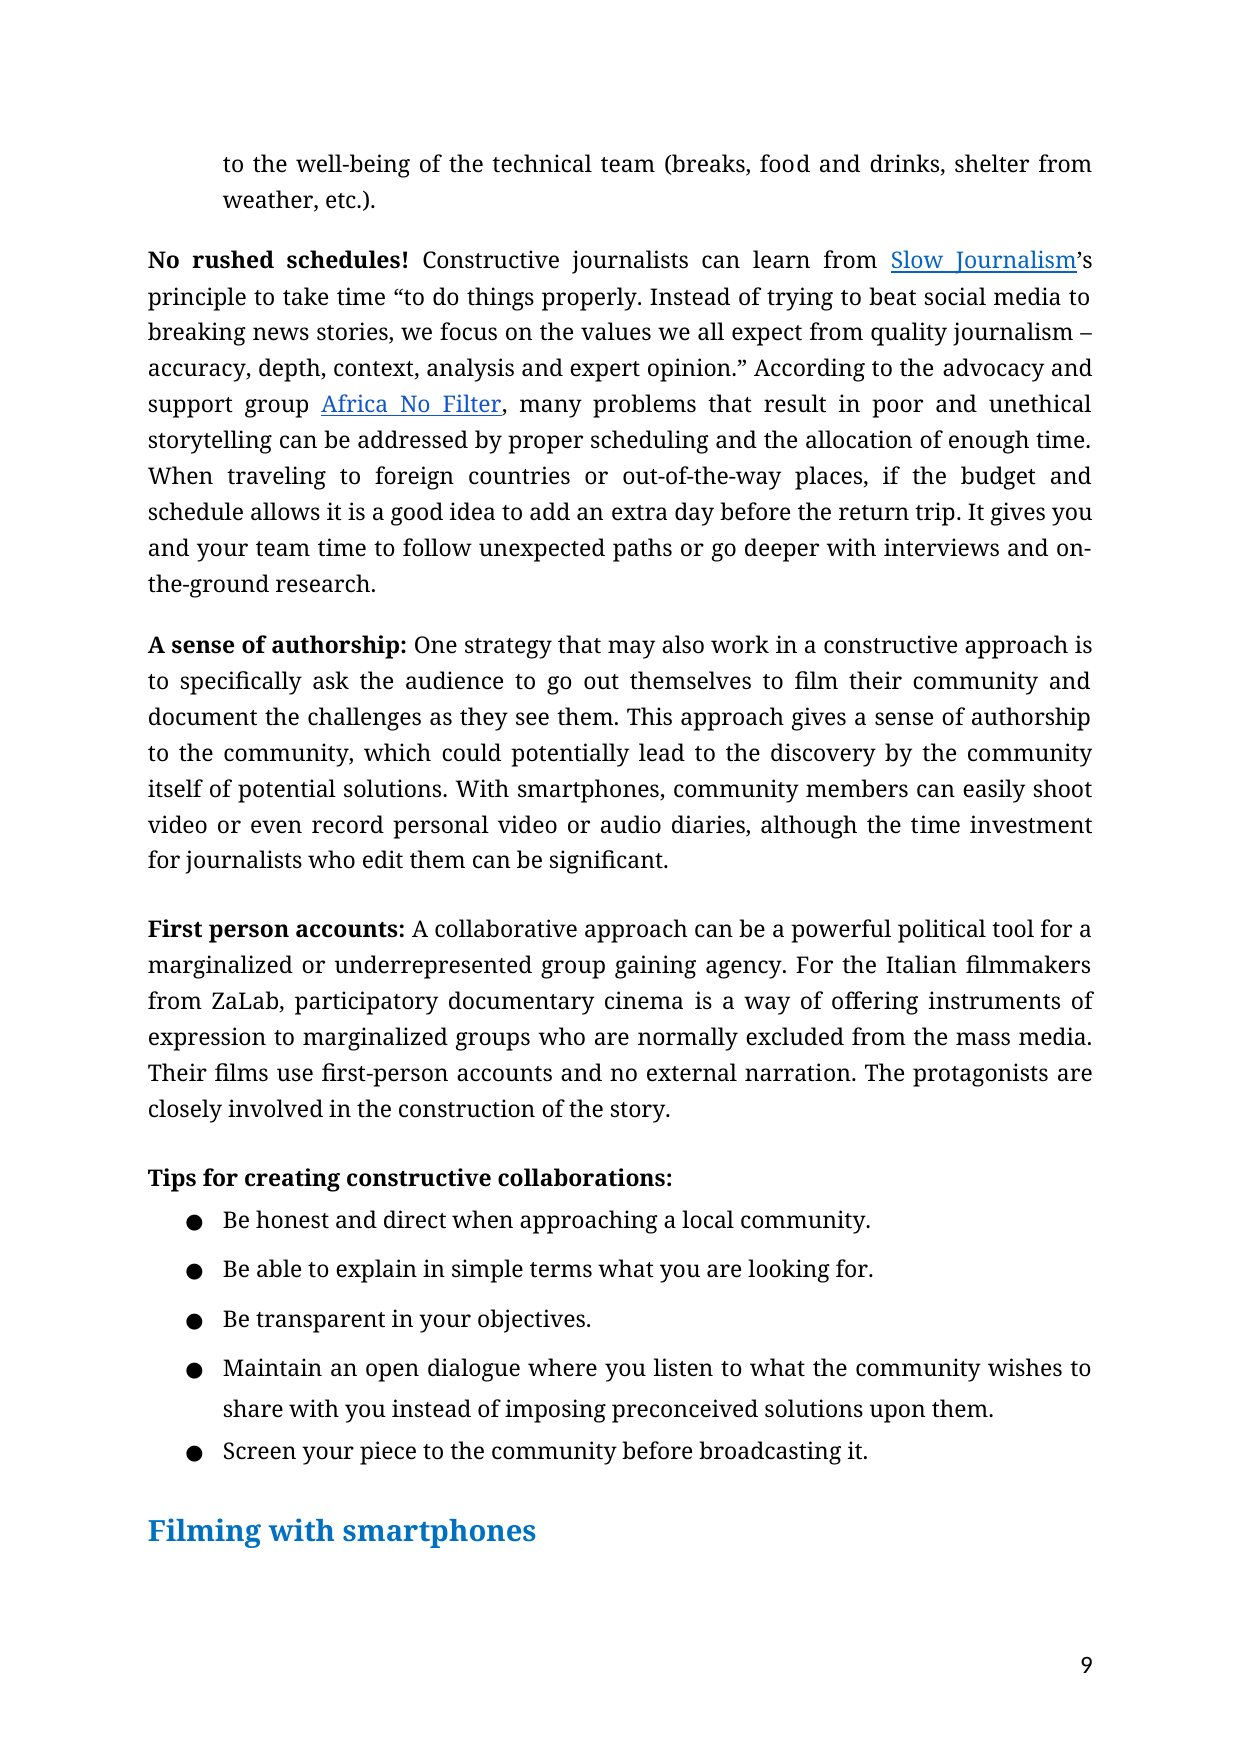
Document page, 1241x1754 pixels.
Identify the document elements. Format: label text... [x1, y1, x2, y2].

text A sense of authorship: One strategy that may also work in a constructive approach is to specifically ask the audience to go out themselves to film their community and document the challenges as they see them. This approach gives a sense of authorship to the community, which could potentially lead to the discovery by the community itself of potential solutions. With smartphones, community members can easily shoot video or even record personal video or audio diaries, although the time investment for journalists who edit them can be significant. [148, 629, 1093, 876]
list Be able to explain in simple terms what you are looking for. [185, 1247, 1093, 1290]
text Tips for creating constructive collaborations: [148, 1162, 1093, 1193]
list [185, 148, 1093, 215]
list Be transparent in your objectives. [185, 1296, 1093, 1339]
text First person accounts: A collaborative approach can be a powerful political tool for a marginalized or underrepresented group gaining agency. For the Italian filmmakers from ZaLab, participatory documentary cinema is a way of offering instruments of expression to marginalized groups who are normally excluded from the mass media. Their films use first-person accounts and no external narration. The protagonists are closely involved in the construction of the story. [148, 913, 1093, 1124]
text No rushed schedules! Constructive journalists can learn from Slow Journalism’s principle to take time “to do things properly. Instead of trying to beat social media to breaking news stories, we focus on the values we all expect from quality journalism – accuracy, depth, context, analysis and expert opinion.” According to the advocacy and support group Africa No Filter, many problems that result in poor and unethical storytelling can be addressed by proper scheduling and the allocation of enough time. When traveling to foreign countries or out-of-the-way places, if the budget and schedule allows it is a good idea to add an extra day before the return trip. It gives you and your team time to follow unexpected paths or go deeper with interviews and on-the-ground research. [148, 244, 1093, 599]
list Maintain an open dialogue where you listen to what the community wishes to share with you instead of imposing preconceived solutions upon them. [185, 1345, 1093, 1424]
list Screen your piece to the community before broadcasting it. [185, 1428, 1093, 1471]
text Filming with smartphones [148, 1511, 1093, 1550]
list Be honest and direct when approaching a local community. [185, 1198, 1093, 1241]
